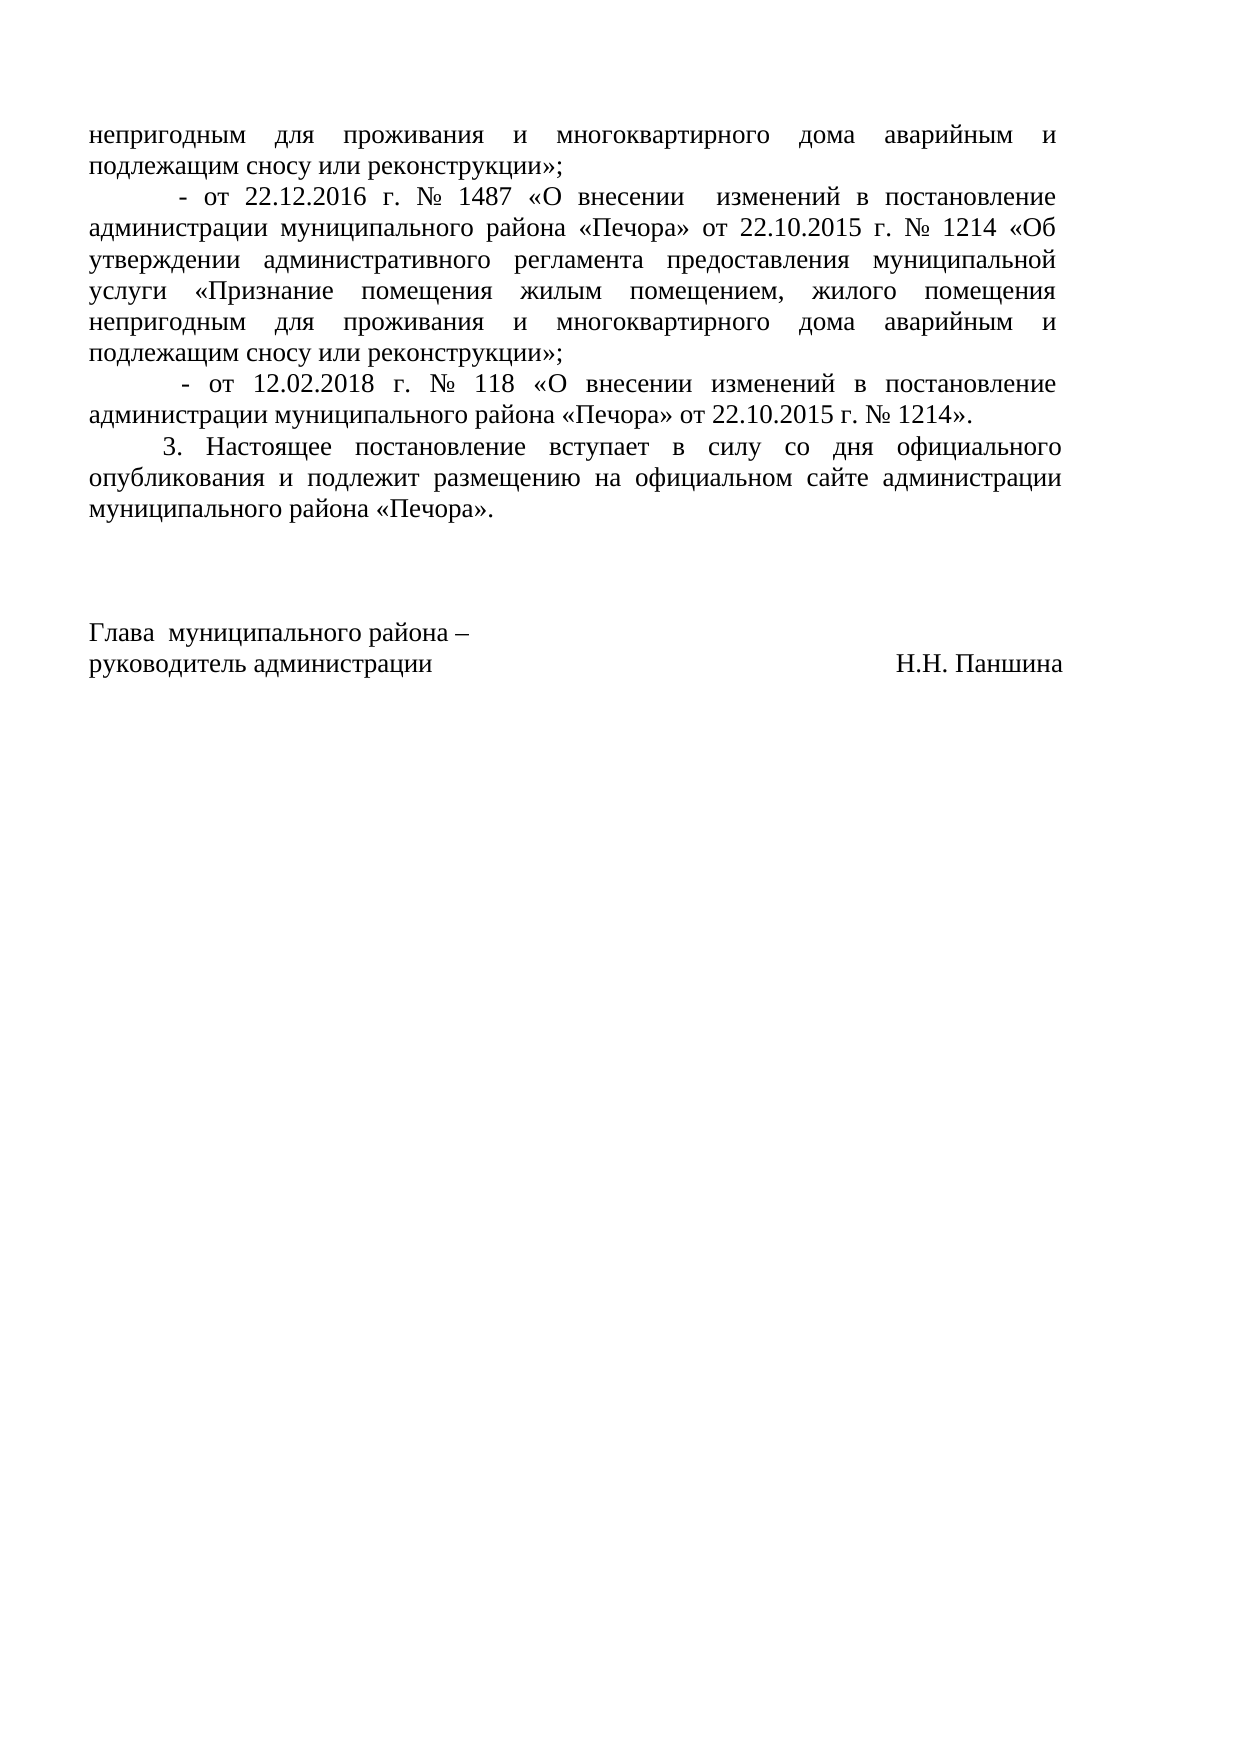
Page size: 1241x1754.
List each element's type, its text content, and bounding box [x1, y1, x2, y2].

text - от 12.02.2018 г. № 118 «О внесении изменений в постановление администрации муниципального района «Печора» от 22.10.2015 г. № 1214». [89, 367, 1057, 429]
table_header Глава муниципального района – руководитель администрации [78, 616, 568, 710]
text - от 22.12.2016 г. № 1487 «О внесении изменений в постановление администрации муниципального района «Печора» от 22.10.2015 г. № 1214 «Об утверждении административного регламента предоставления муниципальной услуги «Признание помещения жилым помещением, жилого помещения непригодным для проживания и многоквартирного дома аварийным и подлежащим сносу или реконструкции»; [89, 180, 1057, 367]
list 3. Настоящее постановление вступает в силу со дня официального опубликования и подлежит размещению на официальном сайте администрации муниципального района «Печора». [89, 429, 1063, 523]
table_header Н.Н. Паншина [568, 616, 1074, 710]
